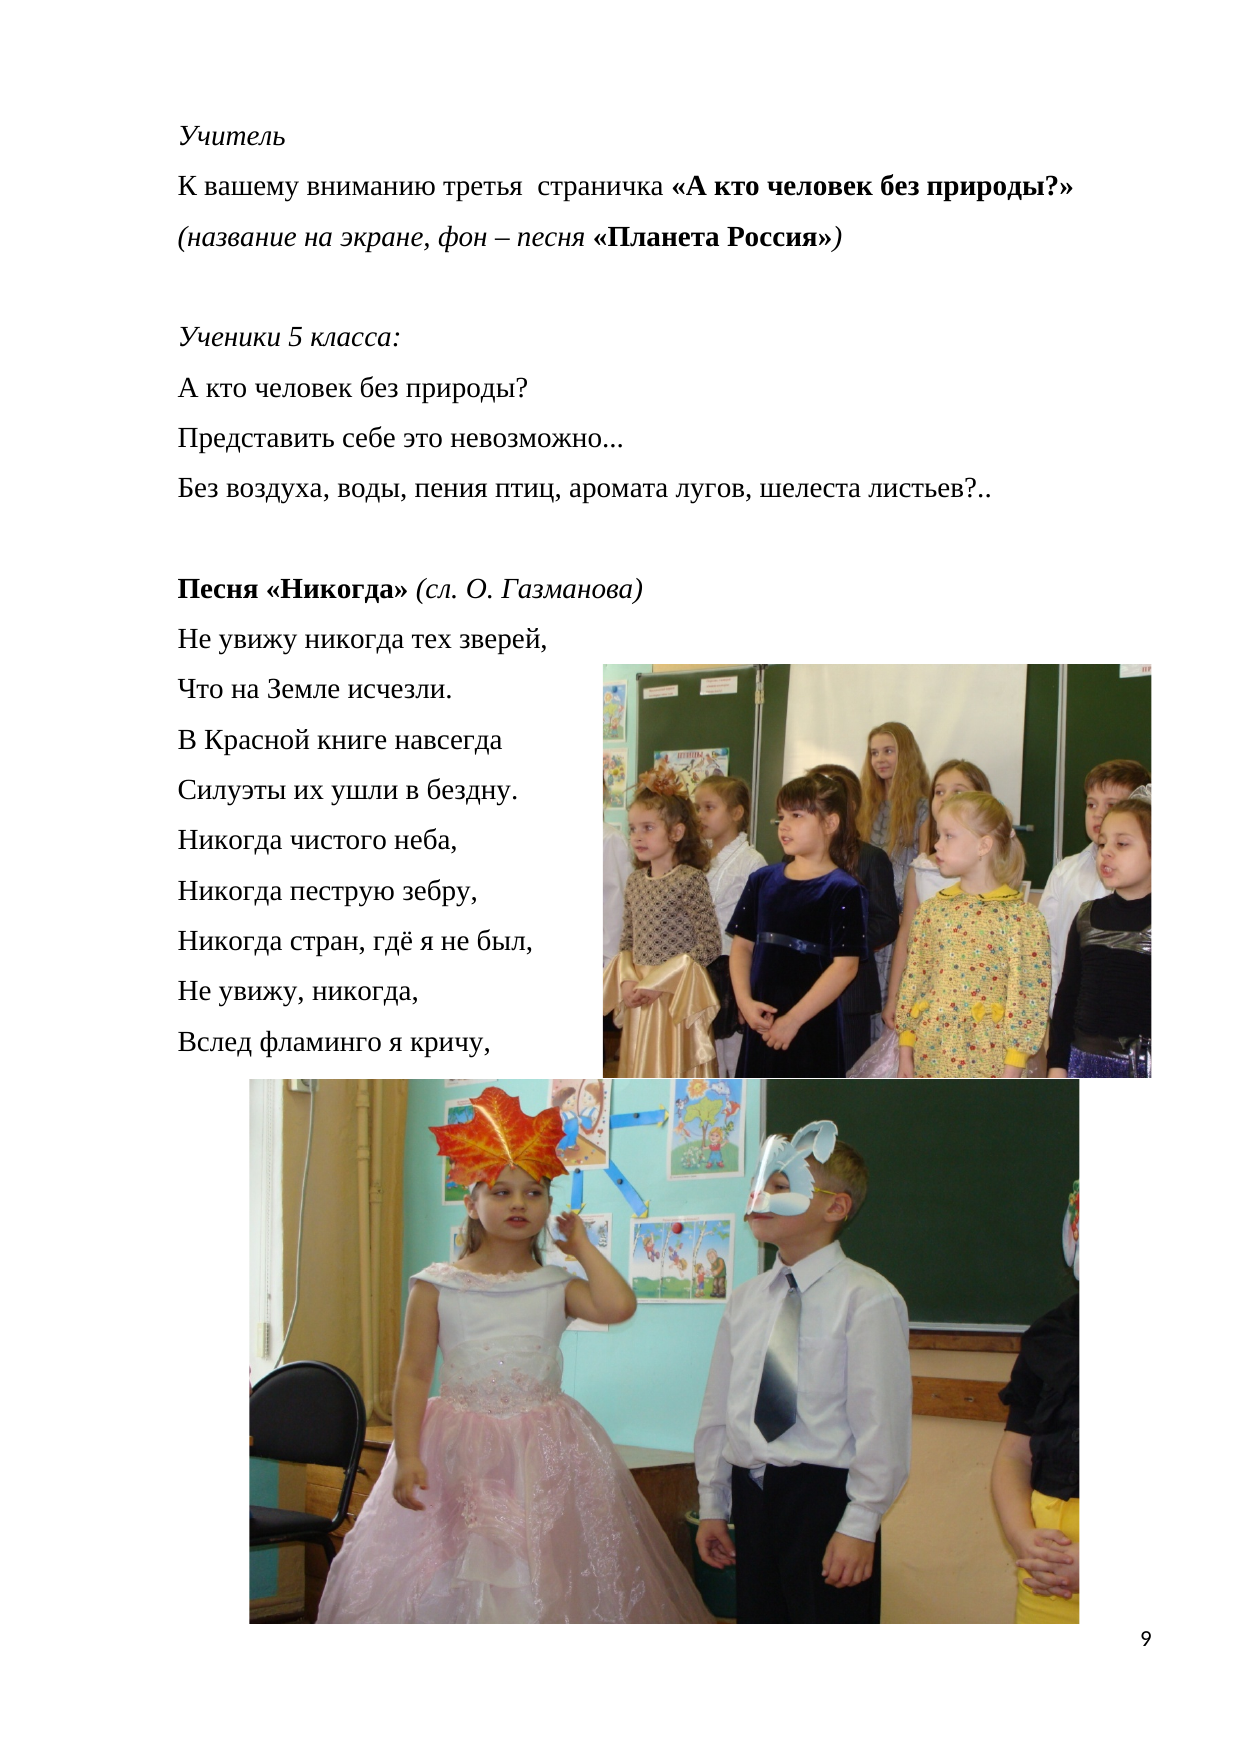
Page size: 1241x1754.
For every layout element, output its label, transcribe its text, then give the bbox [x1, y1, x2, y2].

text К вашему вниманию третья страничка «А кто человек без природы?» [177, 168, 1152, 202]
text Не увижу, никогда, [177, 973, 602, 1007]
text Учитель [177, 118, 1152, 152]
picture [602, 664, 1152, 1078]
text Песня «Никогда» (сл. О. Газманова) [177, 571, 1152, 604]
text (название на экране, фон – песня «Планета Россия») [177, 219, 1152, 252]
text Вслед фламинго я кричу, [177, 1024, 602, 1057]
text Никогда стран, гдё я не был, [177, 923, 602, 957]
text Силуэты их ушли в бездну. [177, 772, 602, 806]
text Не увижу никогда тех зверей, [177, 621, 1152, 655]
text Никогда пеструю зебру, [177, 873, 602, 906]
text Ученики 5 класса: [177, 319, 1152, 353]
text Представить себе это невозможно... [177, 420, 1152, 453]
text Никогда чистого неба, [177, 822, 602, 856]
text Без воздуха, воды, пения птиц, аромата лугов, шелеста листьев?.. [177, 470, 1152, 504]
text А кто человек без природы? [177, 370, 1152, 403]
text В Красной книге навсегда [177, 722, 602, 755]
picture [249, 1079, 1080, 1624]
text Что на Земле исчезли. [177, 672, 602, 705]
